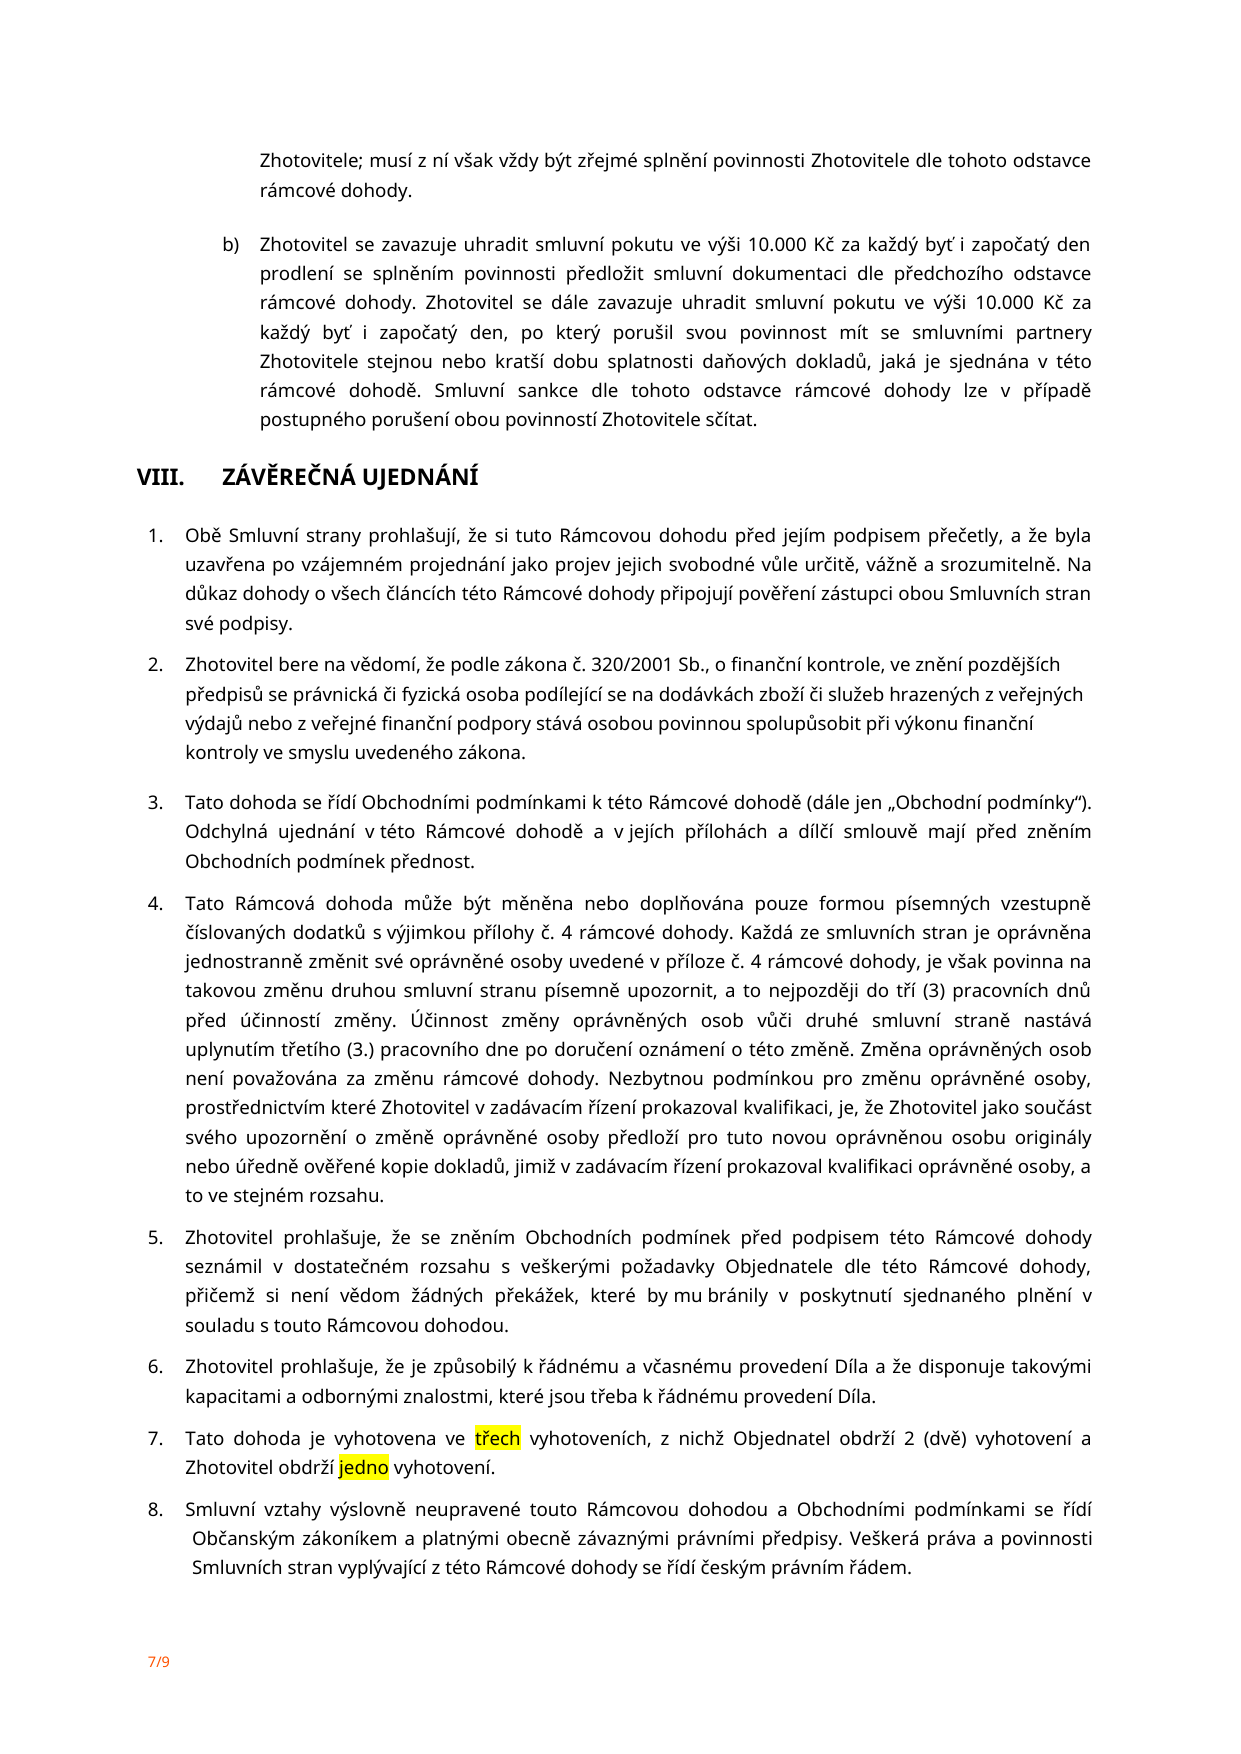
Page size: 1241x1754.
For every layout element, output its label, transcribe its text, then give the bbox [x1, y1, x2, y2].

list Zhotovitel prohlašuje, že se zněním Obchodních podmínek před podpisem této Rámcové dohody seznámil v dostatečném rozsahu s veškerými požadavky Objednatele dle této Rámcové dohody, přičemž si není vědom žádných překážek, které by mu bránily v poskytnutí sjednaného plnění v souladu s touto Rámcovou dohodou. [148, 1224, 1093, 1338]
list Zhotovitel prohlašuje, že je způsobilý k řádnému a včasnému provedení Díla a že disponuje takovými kapacitami a odbornými znalostmi, které jsou třeba k řádnému provedení Díla. [148, 1354, 1093, 1409]
list Obě Smluvní strany prohlašují, že si tuto Rámcovou dohodu před jejím podpisem přečetly, a že byla uzavřena po vzájemném projednání jako projev jejich svobodné vůle určitě, vážně a srozumitelně. Na důkaz dohody o všech článcích této Rámcové dohody připojují pověření zástupci obou Smluvních stran své podpisy. [148, 522, 1093, 635]
list Tato Rámcová dohoda může být měněna nebo doplňována pouze formou písemných vzestupně číslovaných dodatků s výjimkou přílohy č. 4 rámcové dohody. Každá ze smluvních stran je oprávněna jednostranně změnit své oprávněné osoby uvedené v příloze č. 4 rámcové dohody, je však povinna na takovou změnu druhou smluvní stranu písemně upozornit, a to nejpozději do tří (3) pracovních dnů před účinností změny. Účinnost změny oprávněných osob vůči druhé smluvní straně nastává uplynutím třetího (3.) pracovního dne po doručení oznámení o této změně. Změna oprávněných osob není považována za změnu rámcové dohody. Nezbytnou podmínkou pro změnu oprávněné osoby, prostřednictvím které Zhotovitel v zadávacím řízení prokazoval kvalifikaci, je, že Zhotovitel jako součást svého upozornění o změně oprávněné osoby předloží pro tuto novou oprávněnou osobu originály nebo úředně ověřené kopie dokladů, jimiž v zadávacím řízení prokazoval kvalifikaci oprávněné osoby, a to ve stejném rozsahu. [148, 890, 1093, 1208]
list ZÁVĚREČNÁ UJEDNÁNÍ [185, 461, 1093, 492]
list Tato dohoda je vyhotovena ve třech vyhotoveních, z nichž Objednatel obdrží 2 (dvě) vyhotovení a Zhotovitel obdrží jedno vyhotovení. [148, 1425, 1093, 1480]
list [222, 148, 1093, 202]
list Smluvní vztahy výslovně neupravené touto Rámcovou dohodou a Obchodními podmínkami se řídí Občanským zákoníkem a platnými obecně závaznými právními předpisy. Veškerá práva a povinnosti Smluvních stran vyplývající z této Rámcové dohody se řídí českým právním řádem. [148, 1496, 1093, 1580]
list Tato dohoda se řídí Obchodními podmínkami k této Rámcové dohodě (dále jen „Obchodní podmínky“). Odchylná ujednání v této Rámcové dohodě a v jejích přílohách a dílčí smlouvě mají před zněním Obchodních podmínek přednost. [148, 789, 1093, 873]
list Zhotovitel se zavazuje uhradit smluvní pokutu ve výši 10.000 Kč za každý byť i započatý den prodlení se splněním povinnosti předložit smluvní dokumentaci dle předchozího odstavce rámcové dohody. Zhotovitel se dále zavazuje uhradit smluvní pokutu ve výši 10.000 Kč za každý byť i započatý den, po který porušil svou povinnost mít se smluvními partnery Zhotovitele stejnou nebo kratší dobu splatnosti daňových dokladů, jaká je sjednána v této rámcové dohodě. Smluvní sankce dle tohoto odstavce rámcové dohody lze v případě postupného porušení obou povinností Zhotovitele sčítat. [222, 231, 1093, 432]
list Zhotovitel bere na vědomí, že podle zákona č. 320/2001 Sb., o finanční kontrole, ve znění pozdějších předpisů se právnická či fyzická osoba podílející se na dodávkách zboží či služeb hrazených z veřejných výdajů nebo z veřejné finanční podpory stává osobou povinnou spolupůsobit při výkonu finanční kontroly ve smyslu uvedeného zákona. [148, 652, 1093, 765]
